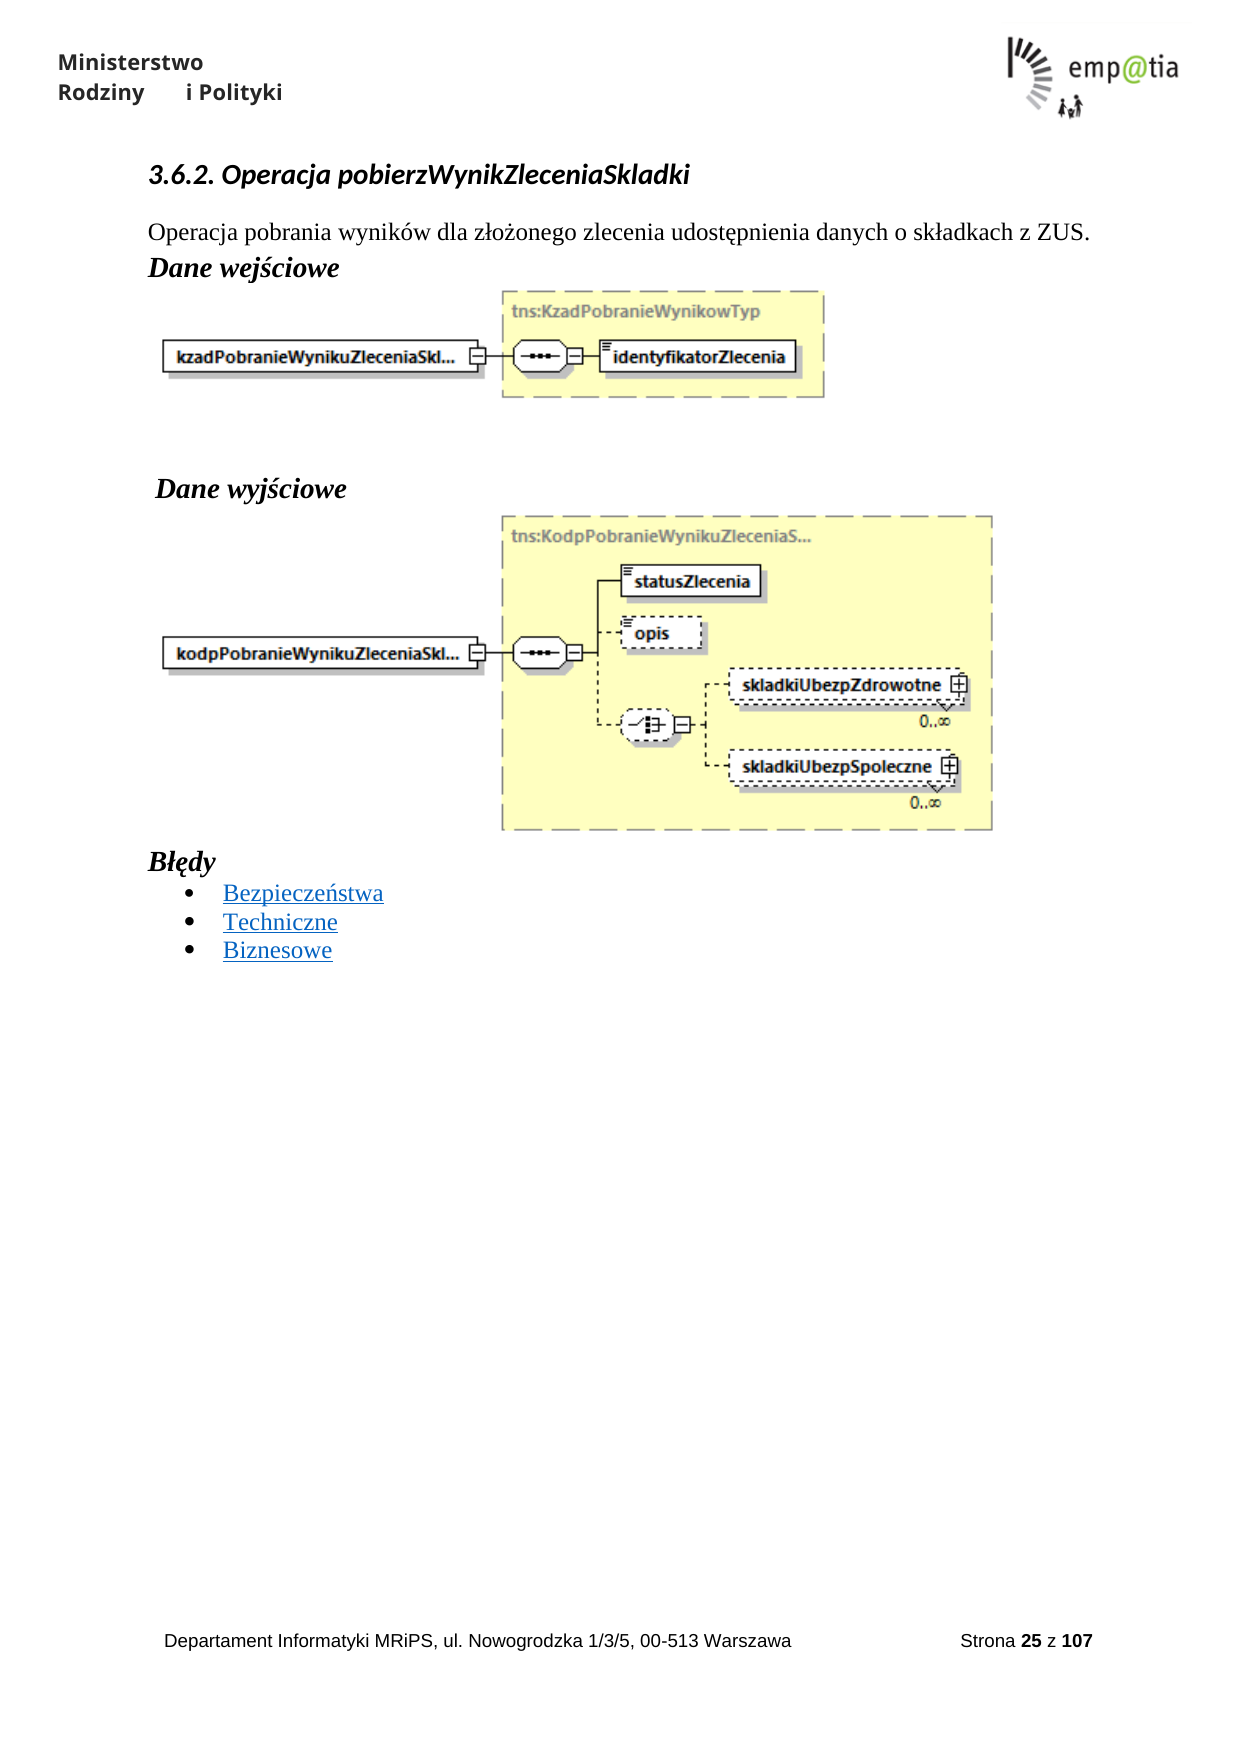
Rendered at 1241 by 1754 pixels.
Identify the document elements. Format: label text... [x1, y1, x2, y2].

list Biznesowe [185, 936, 1093, 964]
picture [1001, 22, 1193, 128]
picture [147, 283, 842, 406]
subtitle Dane wyjściowe [148, 471, 1093, 504]
picture [147, 508, 1007, 845]
list Techniczne [185, 907, 1093, 936]
text Operacja pobrania wyników dla złożonego zlecenia udostępnienia danych o składkach z ZUS. [148, 217, 1093, 246]
list Bezpieczeństwa [185, 878, 1093, 907]
subtitle Operacja pobierzWynikZleceniaSkladki [148, 156, 1093, 192]
